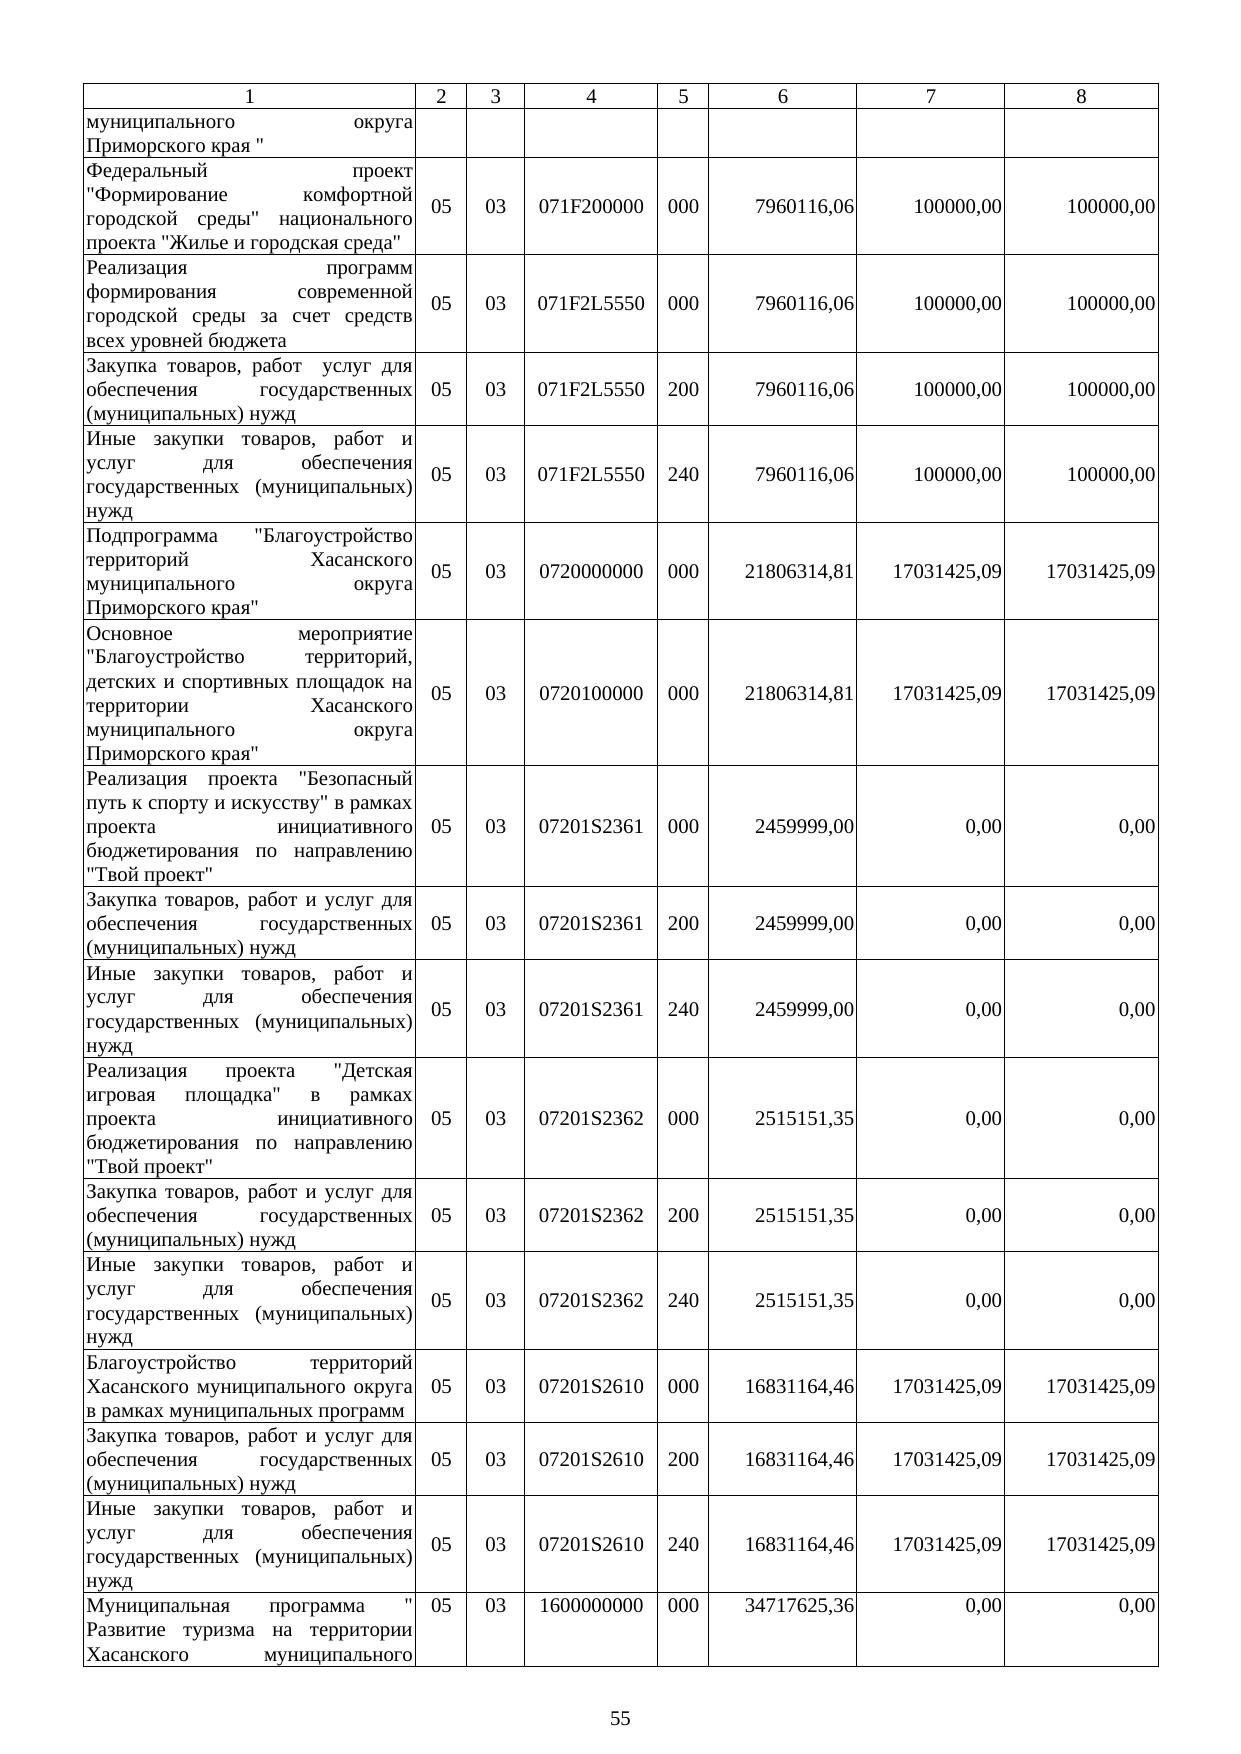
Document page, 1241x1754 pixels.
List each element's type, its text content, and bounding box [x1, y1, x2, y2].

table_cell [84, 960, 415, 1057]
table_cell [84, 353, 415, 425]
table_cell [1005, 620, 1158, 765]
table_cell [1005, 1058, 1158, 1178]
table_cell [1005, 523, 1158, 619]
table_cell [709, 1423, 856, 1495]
table_header 1 [84, 84, 415, 108]
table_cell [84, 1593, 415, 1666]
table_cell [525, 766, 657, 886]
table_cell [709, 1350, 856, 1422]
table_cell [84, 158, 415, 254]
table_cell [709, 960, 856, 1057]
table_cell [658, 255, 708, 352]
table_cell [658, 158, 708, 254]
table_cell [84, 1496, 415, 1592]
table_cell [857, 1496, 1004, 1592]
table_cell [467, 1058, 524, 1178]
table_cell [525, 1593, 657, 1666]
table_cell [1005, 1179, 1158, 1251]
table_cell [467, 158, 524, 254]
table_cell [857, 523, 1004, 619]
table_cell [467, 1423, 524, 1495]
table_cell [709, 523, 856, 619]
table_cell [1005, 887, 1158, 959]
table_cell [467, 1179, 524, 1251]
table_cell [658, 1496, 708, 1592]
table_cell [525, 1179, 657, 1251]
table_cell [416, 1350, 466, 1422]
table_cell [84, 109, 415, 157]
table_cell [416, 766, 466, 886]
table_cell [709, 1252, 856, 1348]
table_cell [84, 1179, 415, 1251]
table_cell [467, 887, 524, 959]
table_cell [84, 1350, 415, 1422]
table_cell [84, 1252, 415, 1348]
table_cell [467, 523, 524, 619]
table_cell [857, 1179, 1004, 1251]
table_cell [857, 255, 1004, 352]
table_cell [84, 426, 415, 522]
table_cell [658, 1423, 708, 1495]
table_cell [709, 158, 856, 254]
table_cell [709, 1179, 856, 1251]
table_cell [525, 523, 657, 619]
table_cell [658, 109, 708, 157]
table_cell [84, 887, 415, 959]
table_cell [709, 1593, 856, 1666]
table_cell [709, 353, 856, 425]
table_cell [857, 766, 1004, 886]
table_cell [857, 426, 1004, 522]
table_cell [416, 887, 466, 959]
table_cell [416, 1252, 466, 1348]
table_header 7 [857, 84, 1004, 108]
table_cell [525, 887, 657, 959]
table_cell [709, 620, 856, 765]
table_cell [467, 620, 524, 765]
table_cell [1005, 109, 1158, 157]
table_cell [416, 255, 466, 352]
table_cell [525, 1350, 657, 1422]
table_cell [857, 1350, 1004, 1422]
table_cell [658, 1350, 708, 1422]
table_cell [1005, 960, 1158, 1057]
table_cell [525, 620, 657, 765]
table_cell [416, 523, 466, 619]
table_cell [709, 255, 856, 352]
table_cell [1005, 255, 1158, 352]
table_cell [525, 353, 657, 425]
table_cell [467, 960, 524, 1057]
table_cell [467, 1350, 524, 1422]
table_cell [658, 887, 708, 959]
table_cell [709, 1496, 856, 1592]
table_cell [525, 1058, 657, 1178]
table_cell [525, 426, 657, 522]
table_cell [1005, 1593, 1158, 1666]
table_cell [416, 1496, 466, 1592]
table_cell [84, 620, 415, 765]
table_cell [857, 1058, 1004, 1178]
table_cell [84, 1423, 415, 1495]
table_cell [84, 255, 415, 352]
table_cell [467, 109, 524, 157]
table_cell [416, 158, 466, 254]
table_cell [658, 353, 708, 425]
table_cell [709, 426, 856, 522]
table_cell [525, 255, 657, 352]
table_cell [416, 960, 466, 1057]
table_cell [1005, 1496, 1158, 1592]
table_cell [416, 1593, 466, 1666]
table_header 5 [658, 84, 708, 108]
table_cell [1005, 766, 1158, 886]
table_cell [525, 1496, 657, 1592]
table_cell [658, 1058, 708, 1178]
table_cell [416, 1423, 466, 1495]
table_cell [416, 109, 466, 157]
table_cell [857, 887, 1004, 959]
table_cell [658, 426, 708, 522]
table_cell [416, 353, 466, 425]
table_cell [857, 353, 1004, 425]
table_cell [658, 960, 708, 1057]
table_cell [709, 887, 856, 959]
table_header 6 [709, 84, 856, 108]
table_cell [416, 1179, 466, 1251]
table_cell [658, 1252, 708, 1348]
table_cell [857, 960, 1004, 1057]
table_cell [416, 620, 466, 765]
table_header 8 [1005, 84, 1158, 108]
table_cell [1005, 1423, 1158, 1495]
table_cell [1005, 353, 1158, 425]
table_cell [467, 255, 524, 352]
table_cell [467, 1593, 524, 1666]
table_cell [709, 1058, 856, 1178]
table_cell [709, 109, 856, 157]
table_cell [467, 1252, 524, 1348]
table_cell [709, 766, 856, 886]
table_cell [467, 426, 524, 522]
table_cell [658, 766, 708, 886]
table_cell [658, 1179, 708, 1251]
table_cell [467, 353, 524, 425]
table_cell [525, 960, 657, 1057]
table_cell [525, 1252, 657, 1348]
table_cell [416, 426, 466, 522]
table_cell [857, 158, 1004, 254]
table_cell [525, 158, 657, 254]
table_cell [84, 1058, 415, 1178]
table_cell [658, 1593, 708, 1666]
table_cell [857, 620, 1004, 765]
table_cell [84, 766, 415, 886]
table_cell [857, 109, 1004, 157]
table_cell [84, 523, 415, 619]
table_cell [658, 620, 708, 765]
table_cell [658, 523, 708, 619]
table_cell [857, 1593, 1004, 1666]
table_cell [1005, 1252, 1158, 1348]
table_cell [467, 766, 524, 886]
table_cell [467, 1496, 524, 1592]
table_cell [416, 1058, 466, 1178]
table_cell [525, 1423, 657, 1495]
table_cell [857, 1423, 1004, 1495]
table_header 3 [467, 84, 524, 108]
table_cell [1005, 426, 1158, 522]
table_header 2 [416, 84, 466, 108]
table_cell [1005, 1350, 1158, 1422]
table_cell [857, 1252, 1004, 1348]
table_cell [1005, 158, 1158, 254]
table_header 4 [525, 84, 657, 108]
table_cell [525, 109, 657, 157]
